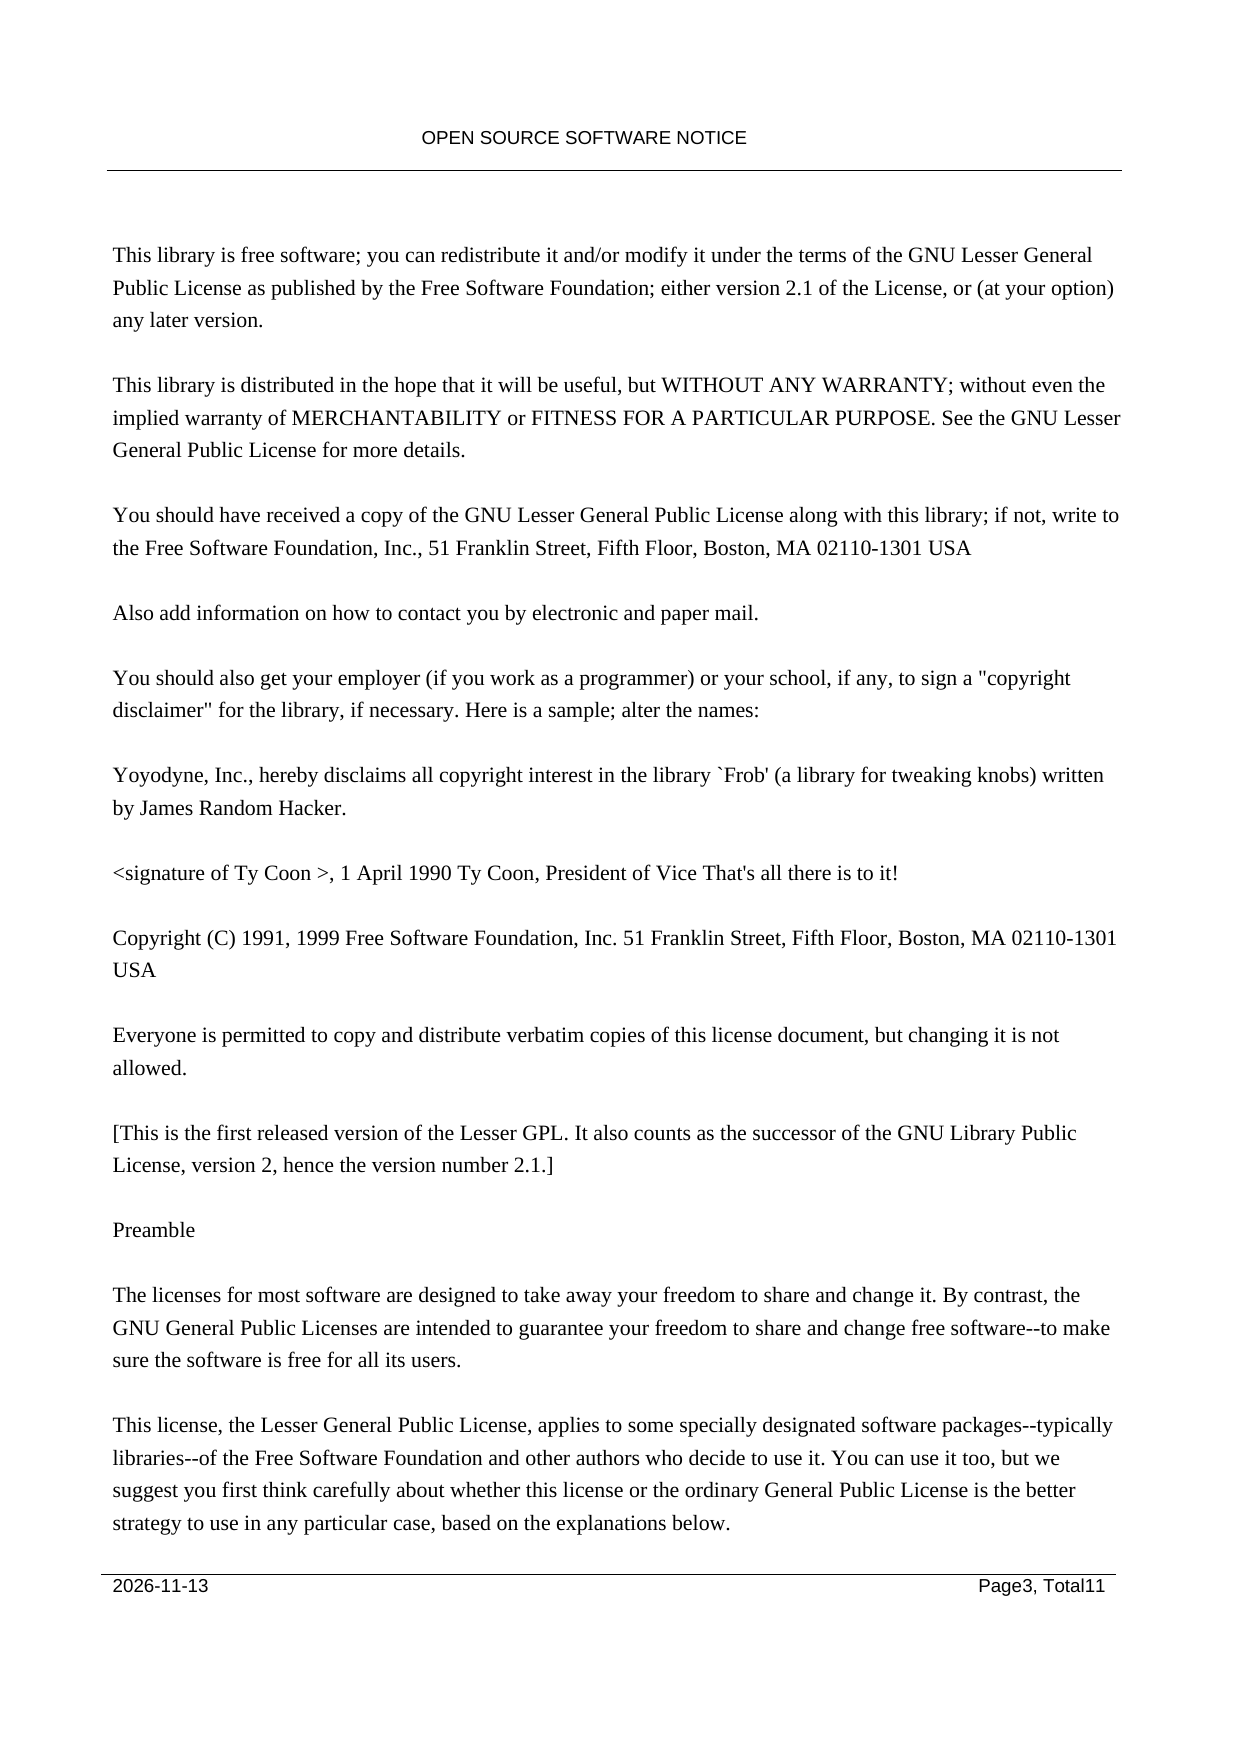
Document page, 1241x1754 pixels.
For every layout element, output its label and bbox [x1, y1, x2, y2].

text [112, 206, 1128, 1539]
